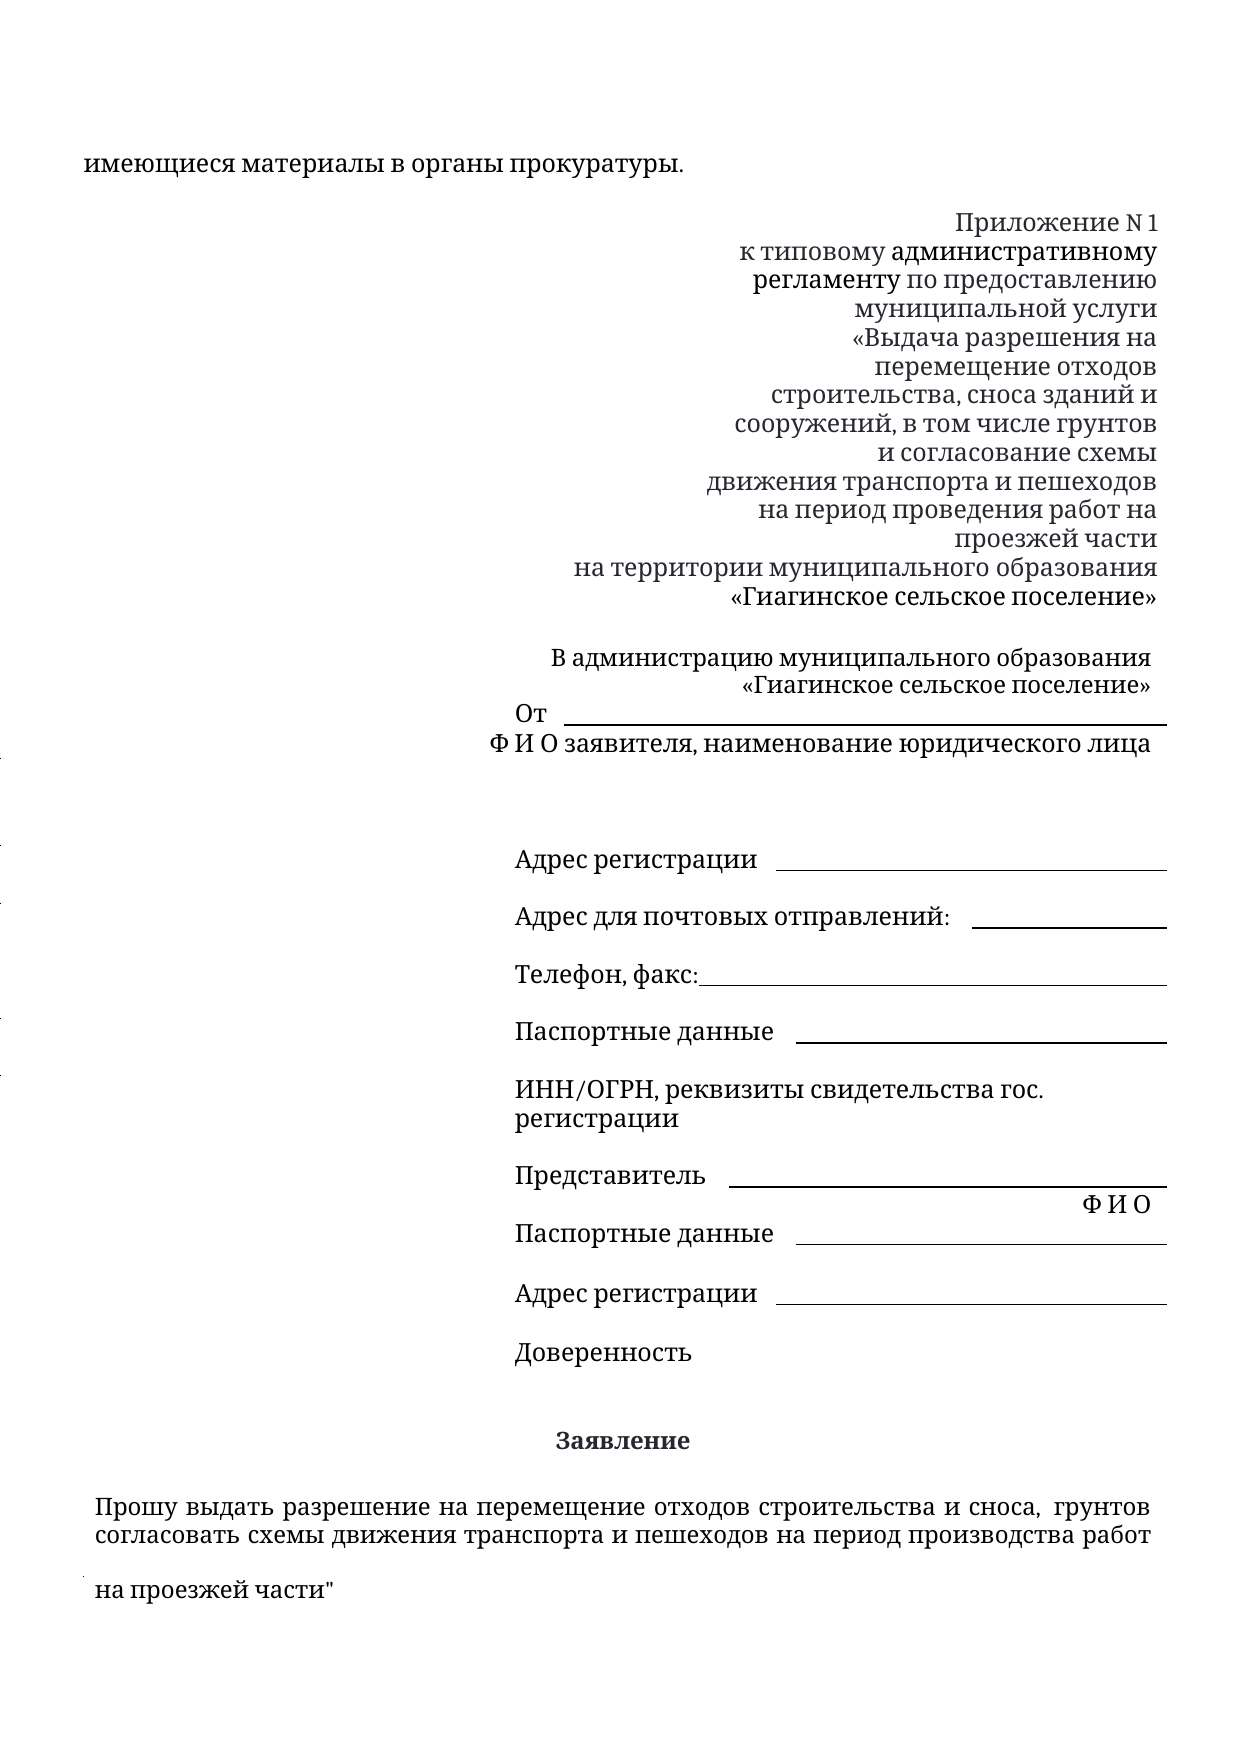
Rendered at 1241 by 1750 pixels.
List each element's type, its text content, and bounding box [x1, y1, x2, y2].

text «Гиагинское сельское поселение» [73, 582, 1157, 611]
text Адрес регистрации [514, 846, 1180, 874]
text Заявление [377, 1428, 869, 1456]
subtitle на территории муниципального образования [73, 554, 1157, 582]
text и согласование схемы движения транспорта и пешеходов на период проведения работ на проезжей части [688, 439, 1157, 554]
text В администрацию муниципального образования [73, 645, 1151, 672]
text ИНН/ОГРН, реквизиты свидетельства гос. регистрации [514, 1076, 1180, 1133]
subtitle «Выдача разрешения на перемещение отходов строительства, сноса зданий и сооружений, в том числе грунтов [674, 324, 1157, 439]
text Приложение N 1 к типовому административному регламенту по предоставлению муниципальной услуги [609, 209, 1157, 324]
text Адрес для почтовых отправлений: [514, 903, 1180, 932]
text Паспортные данные Адрес регистрации Доверенность [514, 1220, 1168, 1368]
text Паспортные данные [514, 1018, 1180, 1047]
text «Гиагинское сельское поселение» [73, 672, 1151, 700]
text Ф И О заявителя, наименование юридического лица [73, 729, 1151, 758]
text Представитель [514, 1162, 1180, 1191]
text Ф И О [73, 1191, 1151, 1220]
text Прошу выдать разрешение на перемещение отходов строительства и сноса, грунтов согласовать схемы движения транспорта и пешеходов на период производства работ на проезжей части" [94, 1494, 1151, 1605]
text От [514, 700, 1180, 729]
text имеющиеся материалы в органы прокуратуры. [83, 150, 1180, 179]
text Телефон, факс: [514, 961, 1180, 989]
